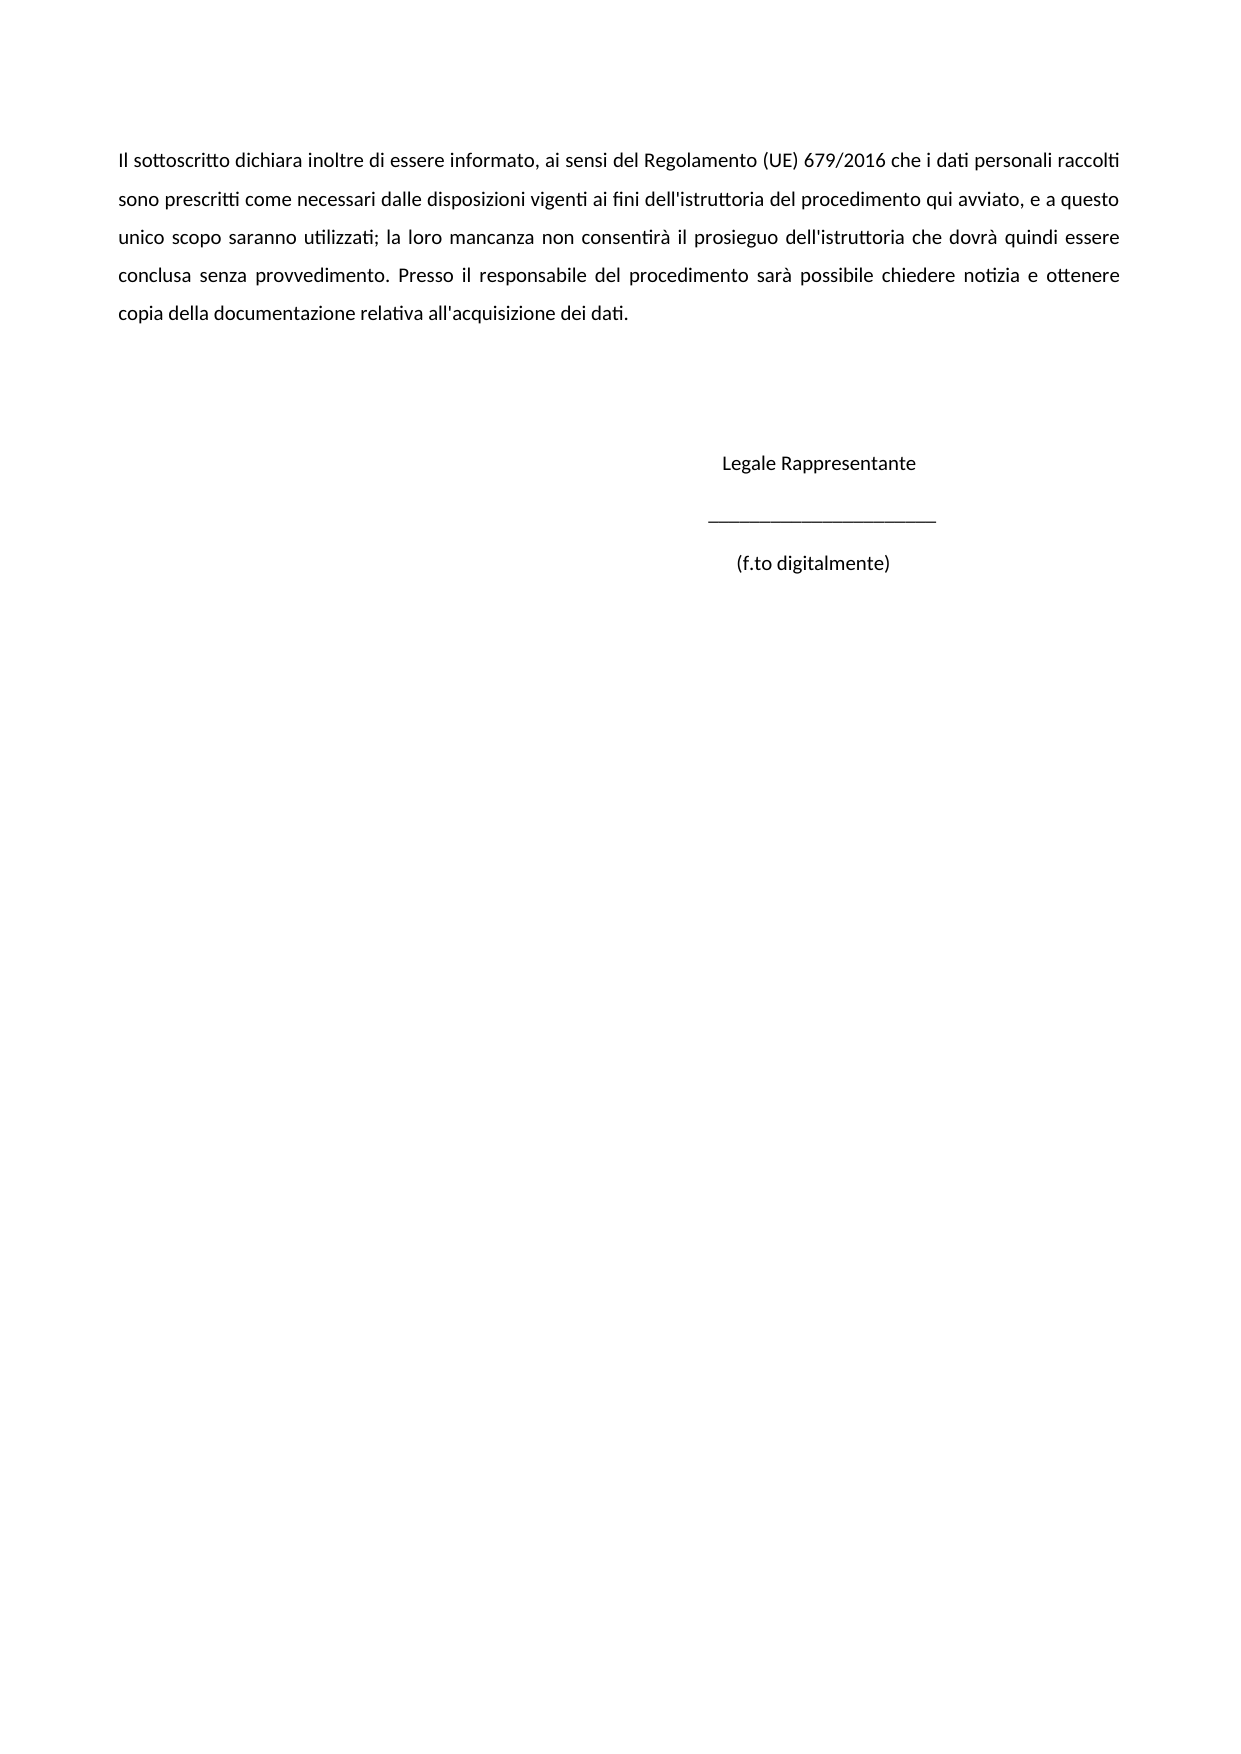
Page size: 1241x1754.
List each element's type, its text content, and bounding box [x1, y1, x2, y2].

text (f.to digitalmente) [679, 550, 974, 575]
text Il sottoscritto dichiara inoltre di essere informato, ai sensi del Regolamento (UE) 679/2016 che i dati personali raccolti sono prescritti come necessari dalle disposizioni vigenti ai fini dell'istruttoria del procedimento qui avviato, e a questo unico scopo saranno utilizzati; la loro mancanza non consentirà il prosieguo dell'istruttoria che dovrà quindi essere conclusa senza provvedimento. Presso il responsabile del procedimento sarà possibile chiedere notizia e ottenere copia della documentazione relativa all'acquisizione dei dati. [118, 148, 1122, 326]
text ______________________ [192, 500, 1122, 525]
text Legale Rappresentante [118, 450, 1122, 475]
